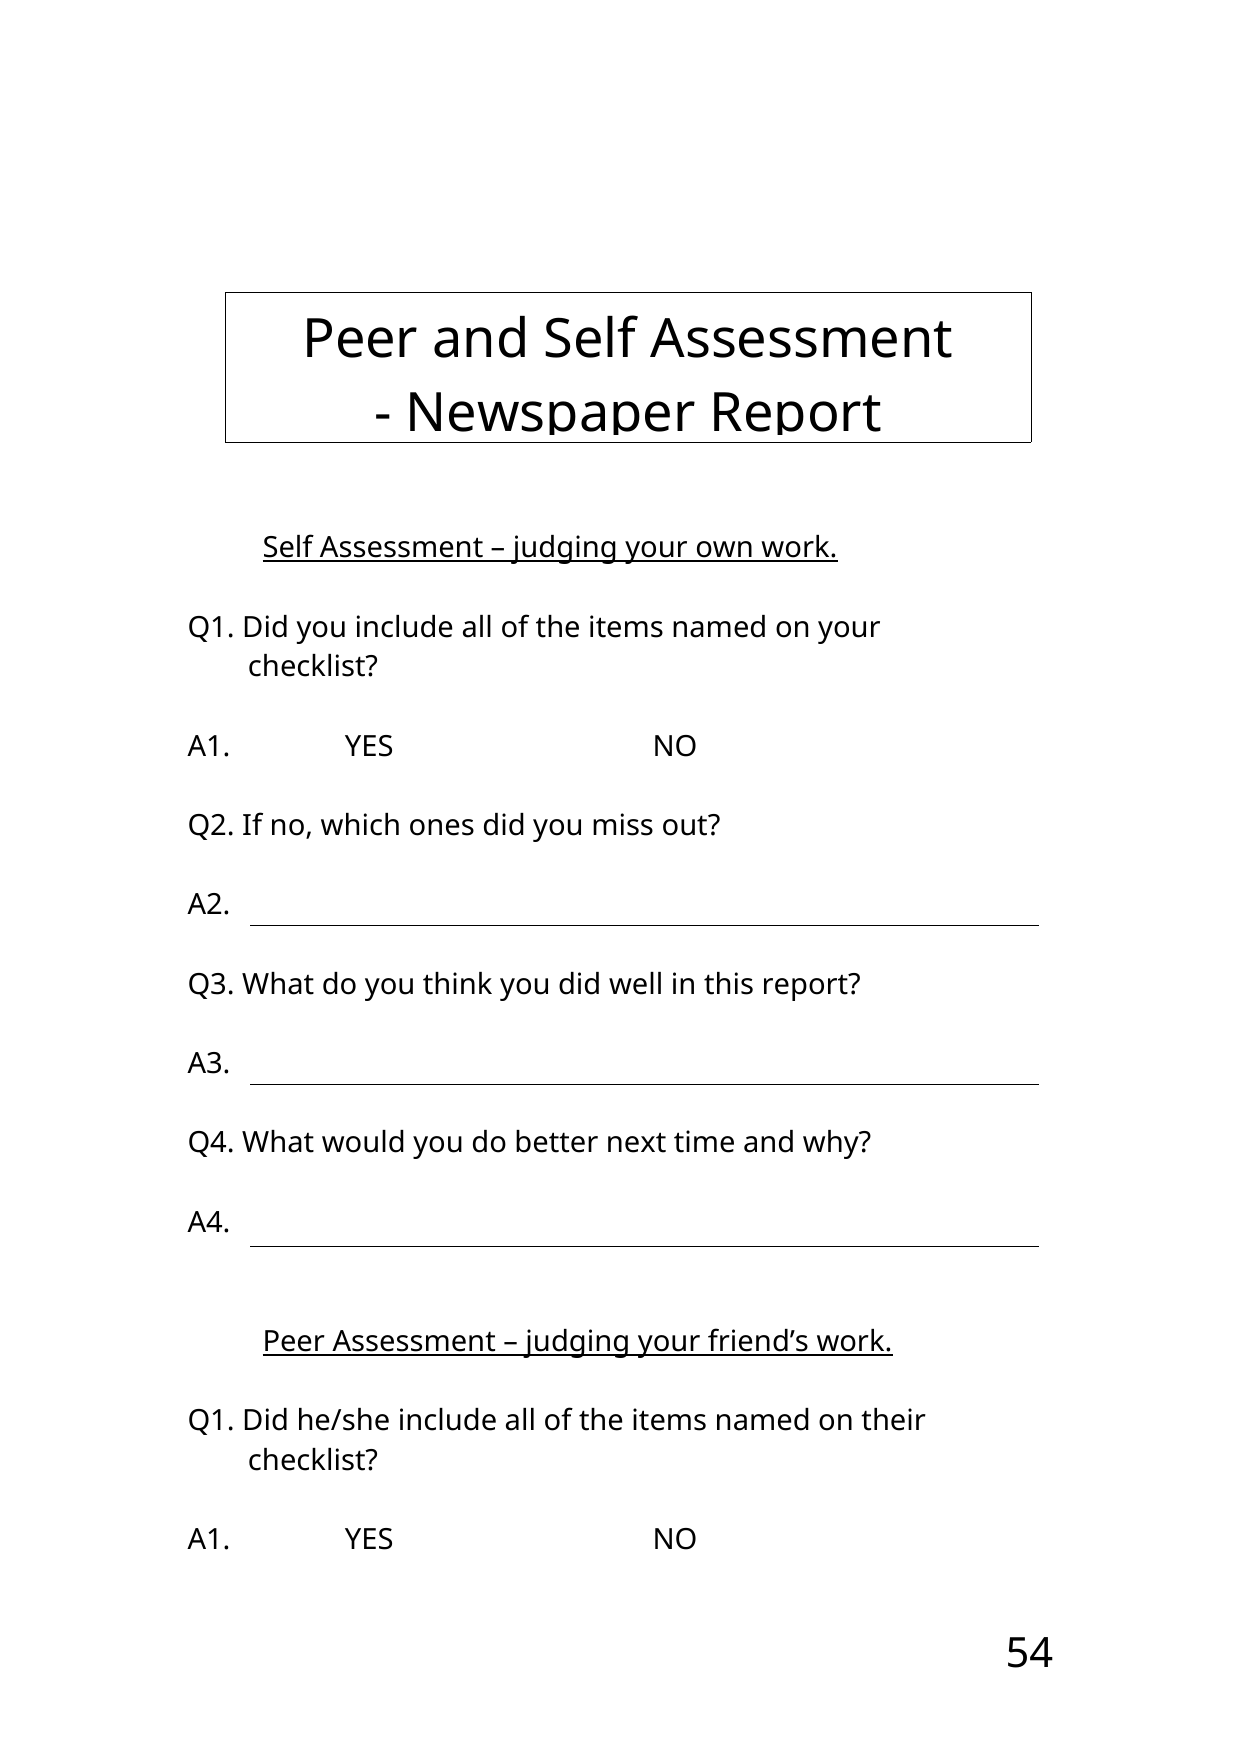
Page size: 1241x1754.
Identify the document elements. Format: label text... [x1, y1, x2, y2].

text Self Assessment – judging your own work. [187, 526, 1053, 566]
text checklist? [187, 1439, 1053, 1479]
text Q4. What would you do better next time and why? [187, 1122, 1053, 1161]
text Q1. Did you include all of the items named on your [187, 606, 1053, 646]
text A4. [187, 1201, 1053, 1241]
text A2. [187, 884, 1053, 923]
text Q1. Did he/she include all of the items named on their [187, 1399, 1053, 1439]
text checklist? [187, 646, 1053, 685]
text Q3. What do you think you did well in this report? [187, 963, 1053, 1003]
text A3. [187, 1042, 1053, 1082]
text Q2. If no, which ones did you miss out? [187, 804, 1053, 844]
text A1. YES NO [187, 725, 1053, 764]
text Peer Assessment – judging your friend’s work. [187, 1320, 1053, 1360]
text A1. YES NO [187, 1519, 1053, 1558]
